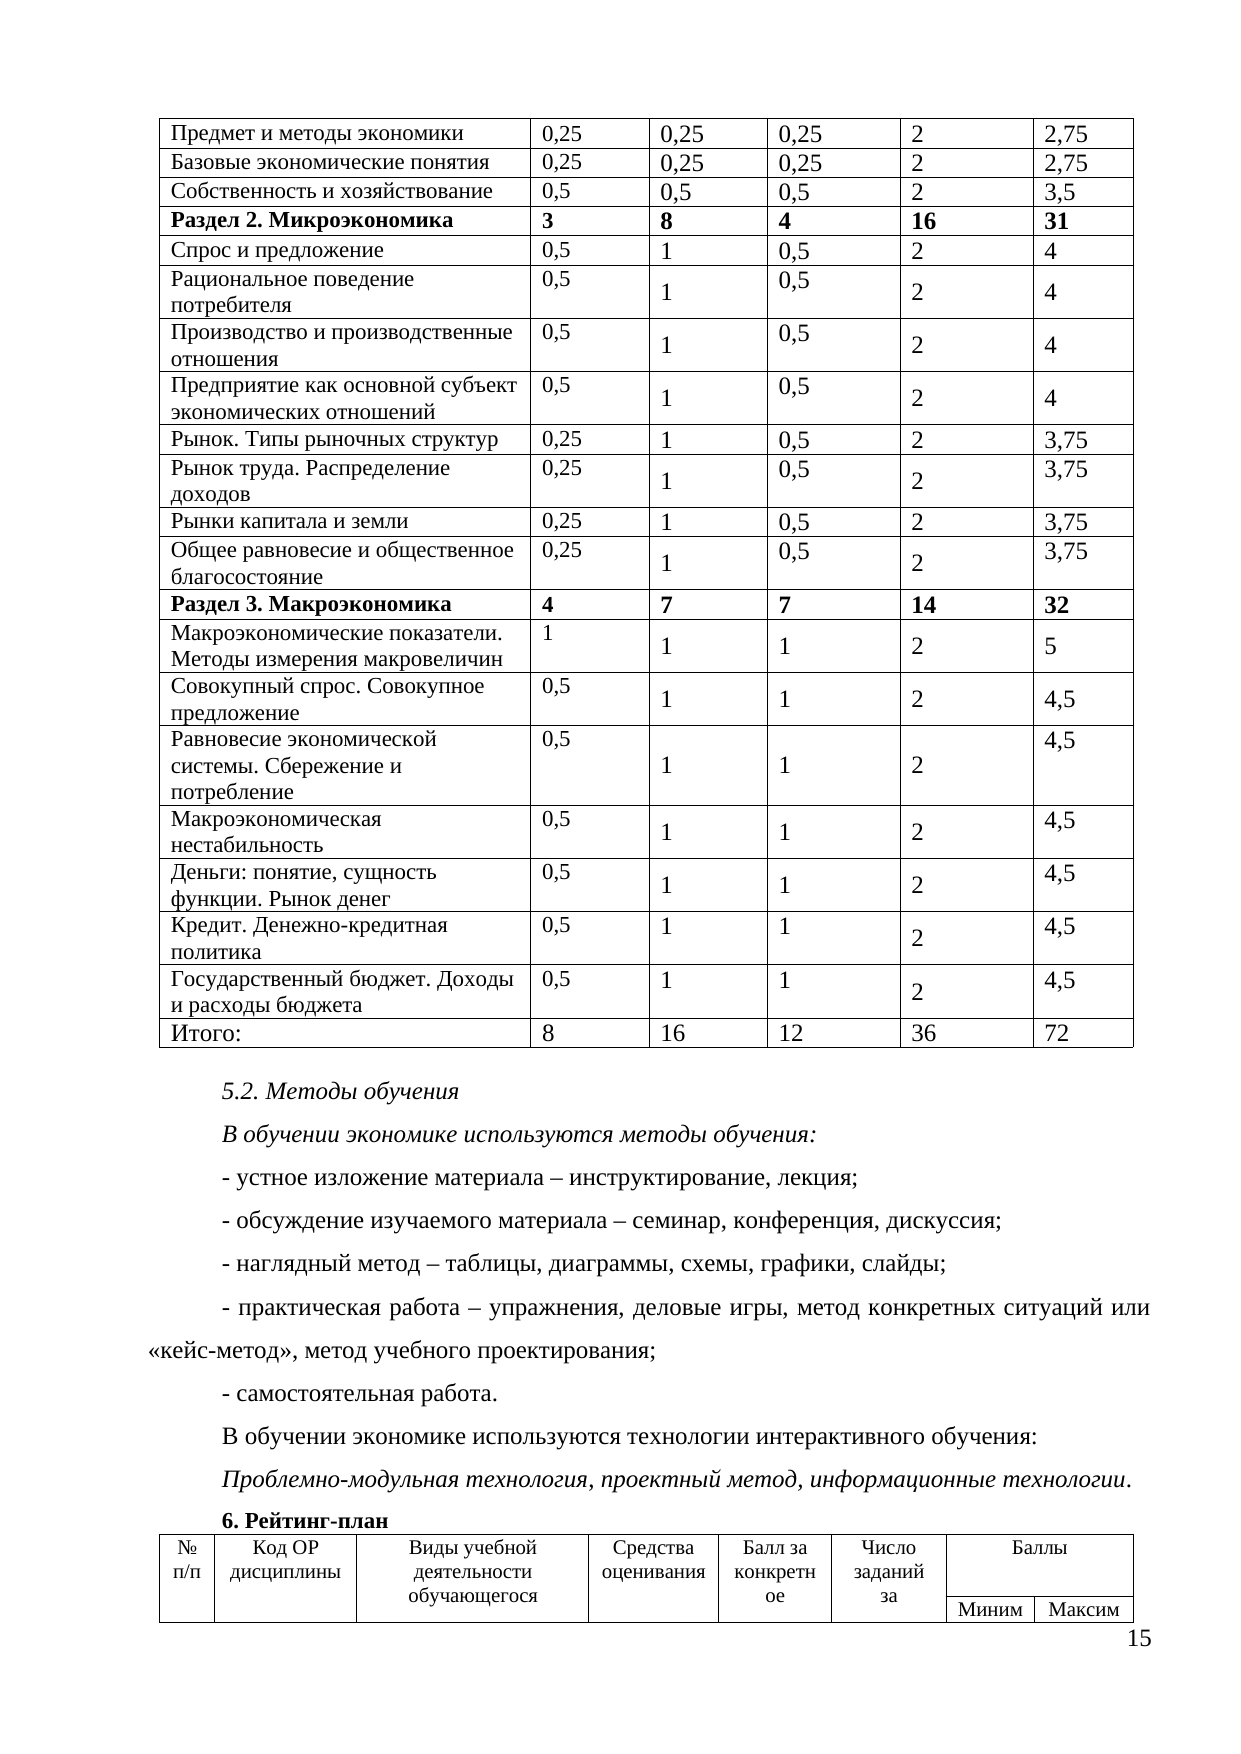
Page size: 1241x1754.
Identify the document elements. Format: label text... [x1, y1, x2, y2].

table_cell 0,5 [531, 912, 649, 964]
table_cell 2 [901, 425, 1033, 453]
table_cell 4,5 [1034, 673, 1133, 725]
table_cell 0,5 [531, 372, 649, 424]
table_cell 0,5 [768, 455, 900, 507]
table_cell 0,25 [531, 455, 649, 507]
table_cell 0,25 [531, 537, 649, 589]
table_cell 4,5 [1034, 806, 1133, 858]
table_cell 31 [1034, 207, 1133, 235]
table_header Код ОР дисциплины [215, 1535, 356, 1622]
table_header Балл за конкретное задание (min-max) [719, 1535, 831, 1622]
table_cell Максимальный [1035, 1597, 1133, 1622]
table_cell Деньги: понятие, сущность функции. Рынок денег [160, 859, 530, 911]
table_cell 0,25 [768, 119, 900, 147]
table_cell 0,5 [531, 266, 649, 318]
table_cell 1 [650, 425, 767, 453]
table_cell 1 [768, 912, 900, 964]
table_cell 1 [650, 508, 767, 536]
table_cell 1 [650, 236, 767, 264]
table_cell 2 [901, 236, 1033, 264]
table_cell 1 [650, 912, 767, 964]
table_cell 1 [650, 806, 767, 858]
table_cell 2 [901, 965, 1033, 1017]
text 5.2. Методы обучения [148, 1076, 1152, 1105]
table_cell 0,5 [531, 859, 649, 911]
table_cell 1 [650, 266, 767, 318]
text - практическая работа – упражнения, деловые игры, метод конкретных ситуаций или «кейс-метод», метод учебного проектирования; [148, 1292, 1152, 1363]
table_cell 4 [531, 590, 649, 618]
table_cell 36 [901, 1019, 1033, 1047]
table_cell 4 [1034, 266, 1133, 318]
table_cell 2 [901, 726, 1033, 804]
table_cell Спрос и предложение [160, 236, 530, 264]
table_cell 4,5 [1034, 726, 1133, 804]
table_cell 0,5 [650, 178, 767, 206]
table_cell 2 [901, 912, 1033, 964]
table_cell 8 [531, 1019, 649, 1047]
table_cell 3,75 [1034, 537, 1133, 589]
table_cell 1 [650, 965, 767, 1017]
table_cell 1 [768, 673, 900, 725]
table_cell Макроэкономическая нестабильность [160, 806, 530, 858]
table_header Средства оценивания [589, 1535, 718, 1622]
table_cell 1 [768, 806, 900, 858]
table_cell 0,25 [650, 149, 767, 177]
text 6. Рейтинг-план [148, 1507, 1152, 1533]
table_cell 16 [650, 1019, 767, 1047]
table_cell 4,5 [1034, 859, 1133, 911]
table_cell 0,5 [531, 806, 649, 858]
table_cell 0,25 [531, 425, 649, 453]
table_cell 14 [901, 590, 1033, 618]
table_cell Макроэкономические показатели. Методы измерения макровеличин [160, 620, 530, 672]
table_cell 4 [768, 207, 900, 235]
table_header Число заданий за семестр [832, 1535, 946, 1622]
table_cell 7 [768, 590, 900, 618]
text В обучении экономике используются методы обучения: [148, 1119, 1152, 1148]
table_cell 1 [650, 537, 767, 589]
table_cell 4 [1034, 236, 1133, 264]
table_cell 2 [901, 266, 1033, 318]
table_cell 0,5 [768, 508, 900, 536]
table_cell 0,25 [650, 119, 767, 147]
table_cell 1 [650, 620, 767, 672]
text В обучении экономике используются технологии интерактивного обучения: [148, 1421, 1152, 1450]
table_cell 4 [1034, 319, 1133, 371]
table_cell 8 [650, 207, 767, 235]
table_cell 3,75 [1034, 508, 1133, 536]
table_cell 0,5 [768, 236, 900, 264]
text - устное изложение материала – инструктирование, лекция; [148, 1162, 1152, 1191]
table_cell Предмет и методы экономики [160, 119, 530, 147]
table_cell 0,25 [768, 149, 900, 177]
table_cell 2,75 [1034, 149, 1133, 177]
table_cell 0,5 [768, 537, 900, 589]
table_cell 72 [1034, 1019, 1133, 1047]
table_cell 2,75 [1034, 119, 1133, 147]
table_cell Базовые экономические понятия [160, 149, 530, 177]
table_cell Общее равновесие и общественное благосостояние [160, 537, 530, 589]
table_cell 0,5 [531, 726, 649, 804]
table_cell 1 [650, 455, 767, 507]
table_cell 2 [901, 508, 1033, 536]
table_cell 32 [1034, 590, 1133, 618]
table_cell Итого: [160, 1019, 530, 1047]
table_cell 1 [531, 620, 649, 672]
table_header Баллы [947, 1535, 1133, 1596]
table_cell Кредит. Денежно-кредитная политика [160, 912, 530, 964]
text - самостоятельная работа. [148, 1378, 1152, 1407]
table_cell 1 [768, 965, 900, 1017]
text Проблемно-модульная технология, проектный метод, информационные технологии. [148, 1464, 1152, 1493]
table_cell 3,75 [1034, 455, 1133, 507]
table_cell 1 [768, 726, 900, 804]
table_cell 1 [650, 726, 767, 804]
table_cell 5 [1034, 620, 1133, 672]
table_cell Рынок. Типы рыночных структур [160, 425, 530, 453]
table_cell 1 [768, 859, 900, 911]
table_cell Рынки капитала и земли [160, 508, 530, 536]
table_cell Совокупный спрос. Совокупное предложение [160, 673, 530, 725]
table_header Виды учебной деятельности обучающегося [357, 1535, 588, 1622]
table_cell 4,5 [1034, 912, 1133, 964]
table_cell Раздел 2. Микроэкономика [160, 207, 530, 235]
text - обсуждение изучаемого материала – семинар, конференция, дискуссия; [148, 1205, 1152, 1234]
table_cell Рациональное поведение потребителя [160, 266, 530, 318]
table_cell 7 [650, 590, 767, 618]
table_cell 0,5 [768, 425, 900, 453]
table_cell 2 [901, 537, 1033, 589]
table_cell Равновесие экономической системы. Сбережение и потребление [160, 726, 530, 804]
table_cell 4 [1034, 372, 1133, 424]
table_cell 0,25 [531, 119, 649, 147]
table_cell 2 [901, 673, 1033, 725]
table_cell Минимальный [947, 1597, 1034, 1622]
table_cell 2 [901, 178, 1033, 206]
table_cell 3,5 [1034, 178, 1133, 206]
table_cell 2 [901, 372, 1033, 424]
table_cell 2 [901, 455, 1033, 507]
table_cell 0,5 [768, 178, 900, 206]
table_cell 2 [901, 620, 1033, 672]
table_cell 2 [901, 149, 1033, 177]
table_cell 0,5 [531, 236, 649, 264]
table_cell 2 [901, 859, 1033, 911]
table_cell 1 [650, 372, 767, 424]
table_cell 0,5 [531, 178, 649, 206]
table_cell 3,75 [1034, 425, 1133, 453]
table_cell 0,5 [768, 266, 900, 318]
table_cell 0,5 [768, 319, 900, 371]
table_cell 0,5 [531, 319, 649, 371]
table_cell 12 [768, 1019, 900, 1047]
table_cell 0,5 [531, 673, 649, 725]
table_cell 4,5 [1034, 965, 1133, 1017]
table_cell 0,25 [531, 149, 649, 177]
table_cell 1 [650, 859, 767, 911]
table_cell 1 [768, 620, 900, 672]
table_cell Предприятие как основной субъект экономических отношений [160, 372, 530, 424]
table_cell 0,25 [531, 508, 649, 536]
table_cell Производство и производственные отношения [160, 319, 530, 371]
table_cell 1 [650, 673, 767, 725]
table_cell Рынок труда. Распределение доходов [160, 455, 530, 507]
table_cell 2 [901, 806, 1033, 858]
text - наглядный метод – таблицы, диаграммы, схемы, графики, слайды; [148, 1248, 1152, 1277]
table_cell 2 [901, 119, 1033, 147]
table_cell 16 [901, 207, 1033, 235]
table_cell 1 [650, 319, 767, 371]
table_header № п/п [160, 1535, 214, 1622]
table_cell 2 [901, 319, 1033, 371]
table_cell 0,5 [531, 965, 649, 1017]
table_cell Собственность и хозяйствование [160, 178, 530, 206]
table_cell Раздел 3. Макроэкономика [160, 590, 530, 618]
table_cell 3 [531, 207, 649, 235]
table_cell Государственный бюджет. Доходы и расходы бюджета [160, 965, 530, 1017]
table_cell 0,5 [768, 372, 900, 424]
